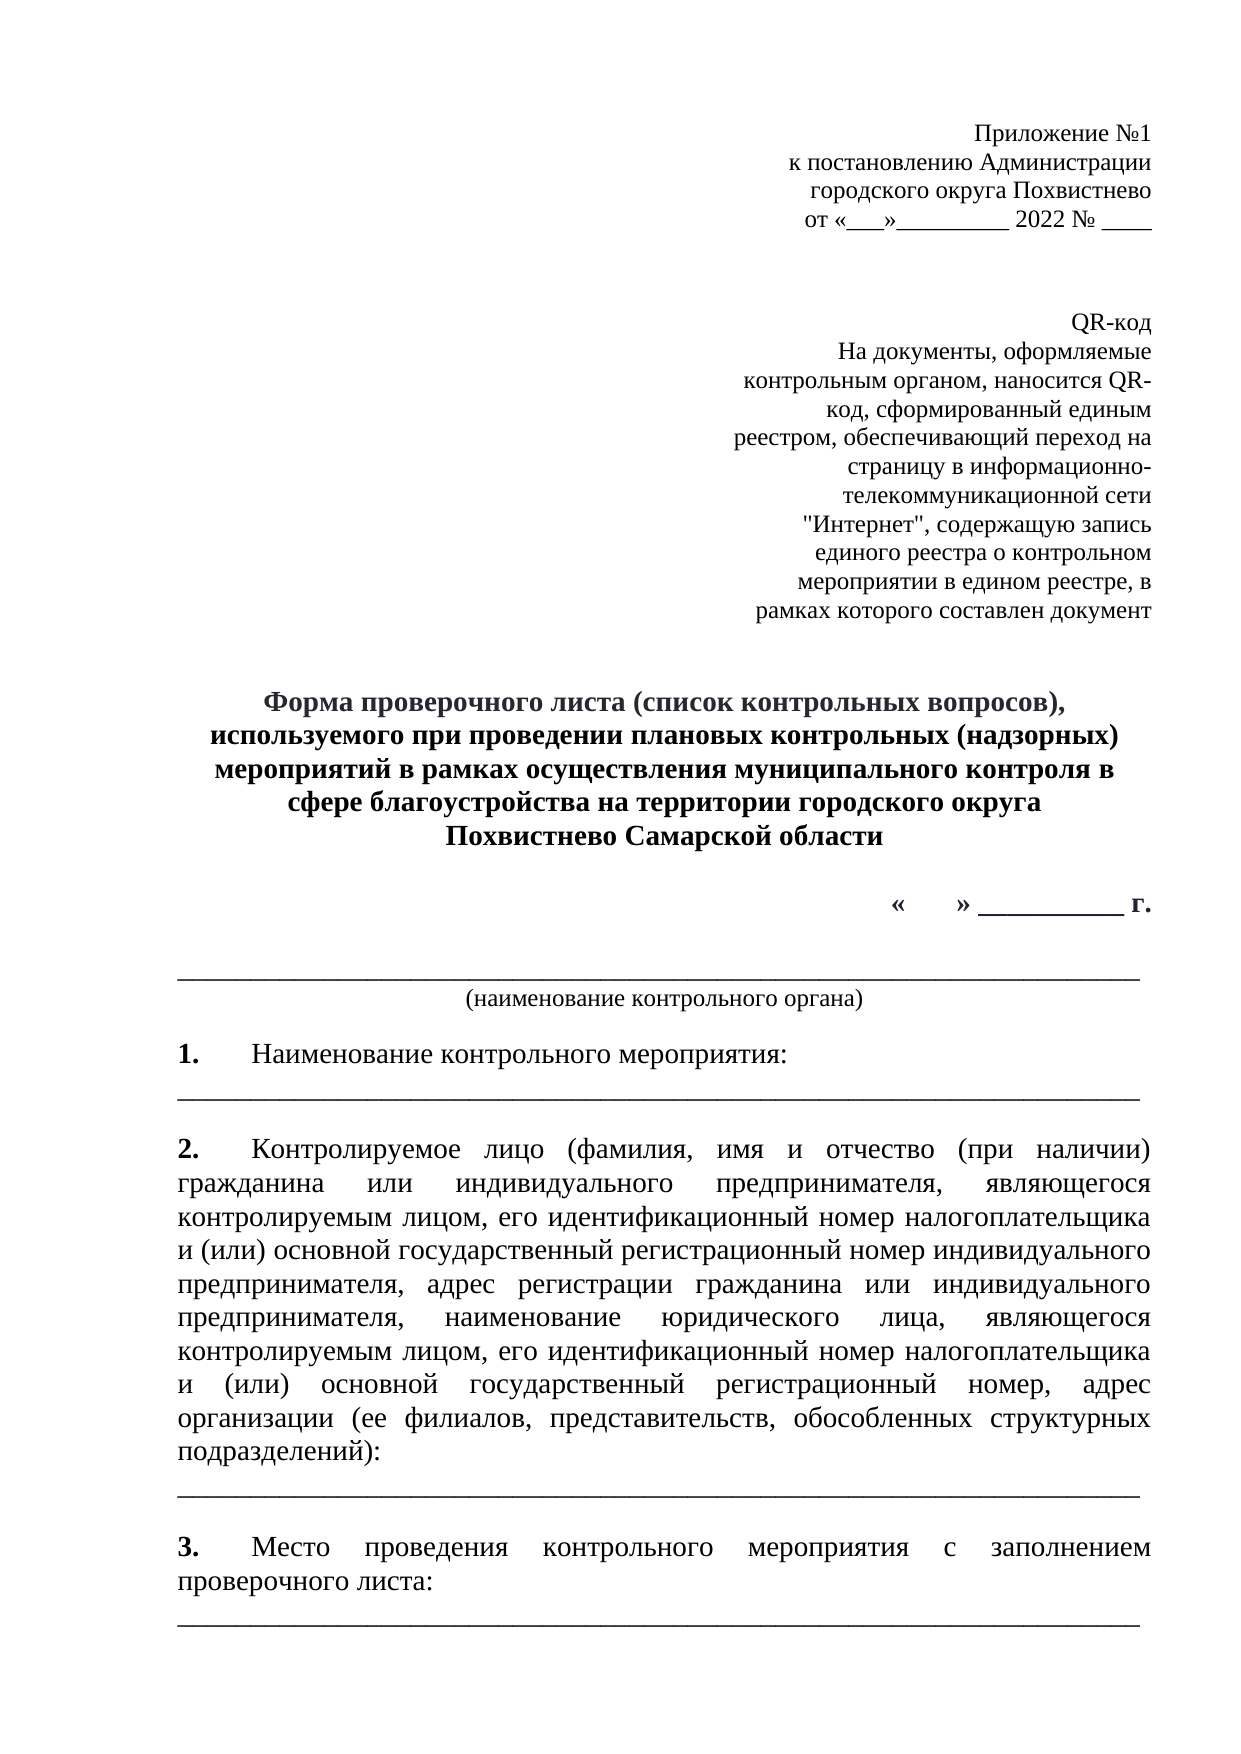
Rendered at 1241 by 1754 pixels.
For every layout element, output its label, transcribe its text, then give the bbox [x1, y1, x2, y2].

text городского округа Похвистнево [177, 176, 1152, 204]
text код, сформированный единым [177, 394, 1152, 422]
text "Интернет", содержащую запись [177, 509, 1152, 537]
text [177, 1467, 1152, 1501]
text страницу в информационно- [177, 451, 1152, 480]
text используемого при проведении плановых контрольных (надзорных) мероприятий в рамках осуществления муниципального контроля в сфере благоустройства на территории городского округа Похвистнево Самарской области [177, 717, 1152, 851]
subtitle Форма проверочного листа (список контрольных вопросов), [177, 684, 1152, 717]
text мероприятии в едином реестре, в [177, 566, 1152, 595]
text 2. Контролируемое лицо (фамилия, имя и отчество (при наличии) гражданина или индивидуального предпринимателя, являющегося контролируемым лицом, его идентификационный номер налогоплательщика и (или) основной государственный регистрационный номер индивидуального предпринимателя, адрес регистрации гражданина или индивидуального предпринимателя, наименование юридического лица, являющегося контролируемым лицом, его идентификационный номер налогоплательщика и (или) основной государственный регистрационный номер, адрес организации (ее филиалов, представительств, обособленных структурных подразделений): [177, 1132, 1152, 1467]
text На документы, оформляемые [177, 336, 1152, 365]
text QR-код [177, 307, 1152, 336]
text контрольным органом, наносится QR- [177, 365, 1152, 394]
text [177, 1596, 1152, 1630]
text рамках которого составлен документ [177, 595, 1152, 624]
text 1. Наименование контрольного мероприятия: [177, 1036, 1152, 1070]
text Приложение №1 [177, 118, 1152, 147]
text от «___»_________ 2022 № ____ [177, 204, 1152, 233]
text (наименование контрольного органа) [177, 983, 1152, 1012]
text единого реестра о контрольном [177, 537, 1152, 566]
text к постановлению Администрации [177, 147, 1152, 176]
text « » __________ г. [177, 885, 1152, 918]
text реестром, обеспечивающий переход на [177, 422, 1152, 451]
text 3. Место проведения контрольного мероприятия с заполнением проверочного листа: [177, 1529, 1152, 1596]
text __________________________________________________________________ [177, 1070, 1152, 1103]
text телекоммуникационной сети [177, 480, 1152, 509]
text __________________________________________________________________ [177, 950, 1152, 983]
